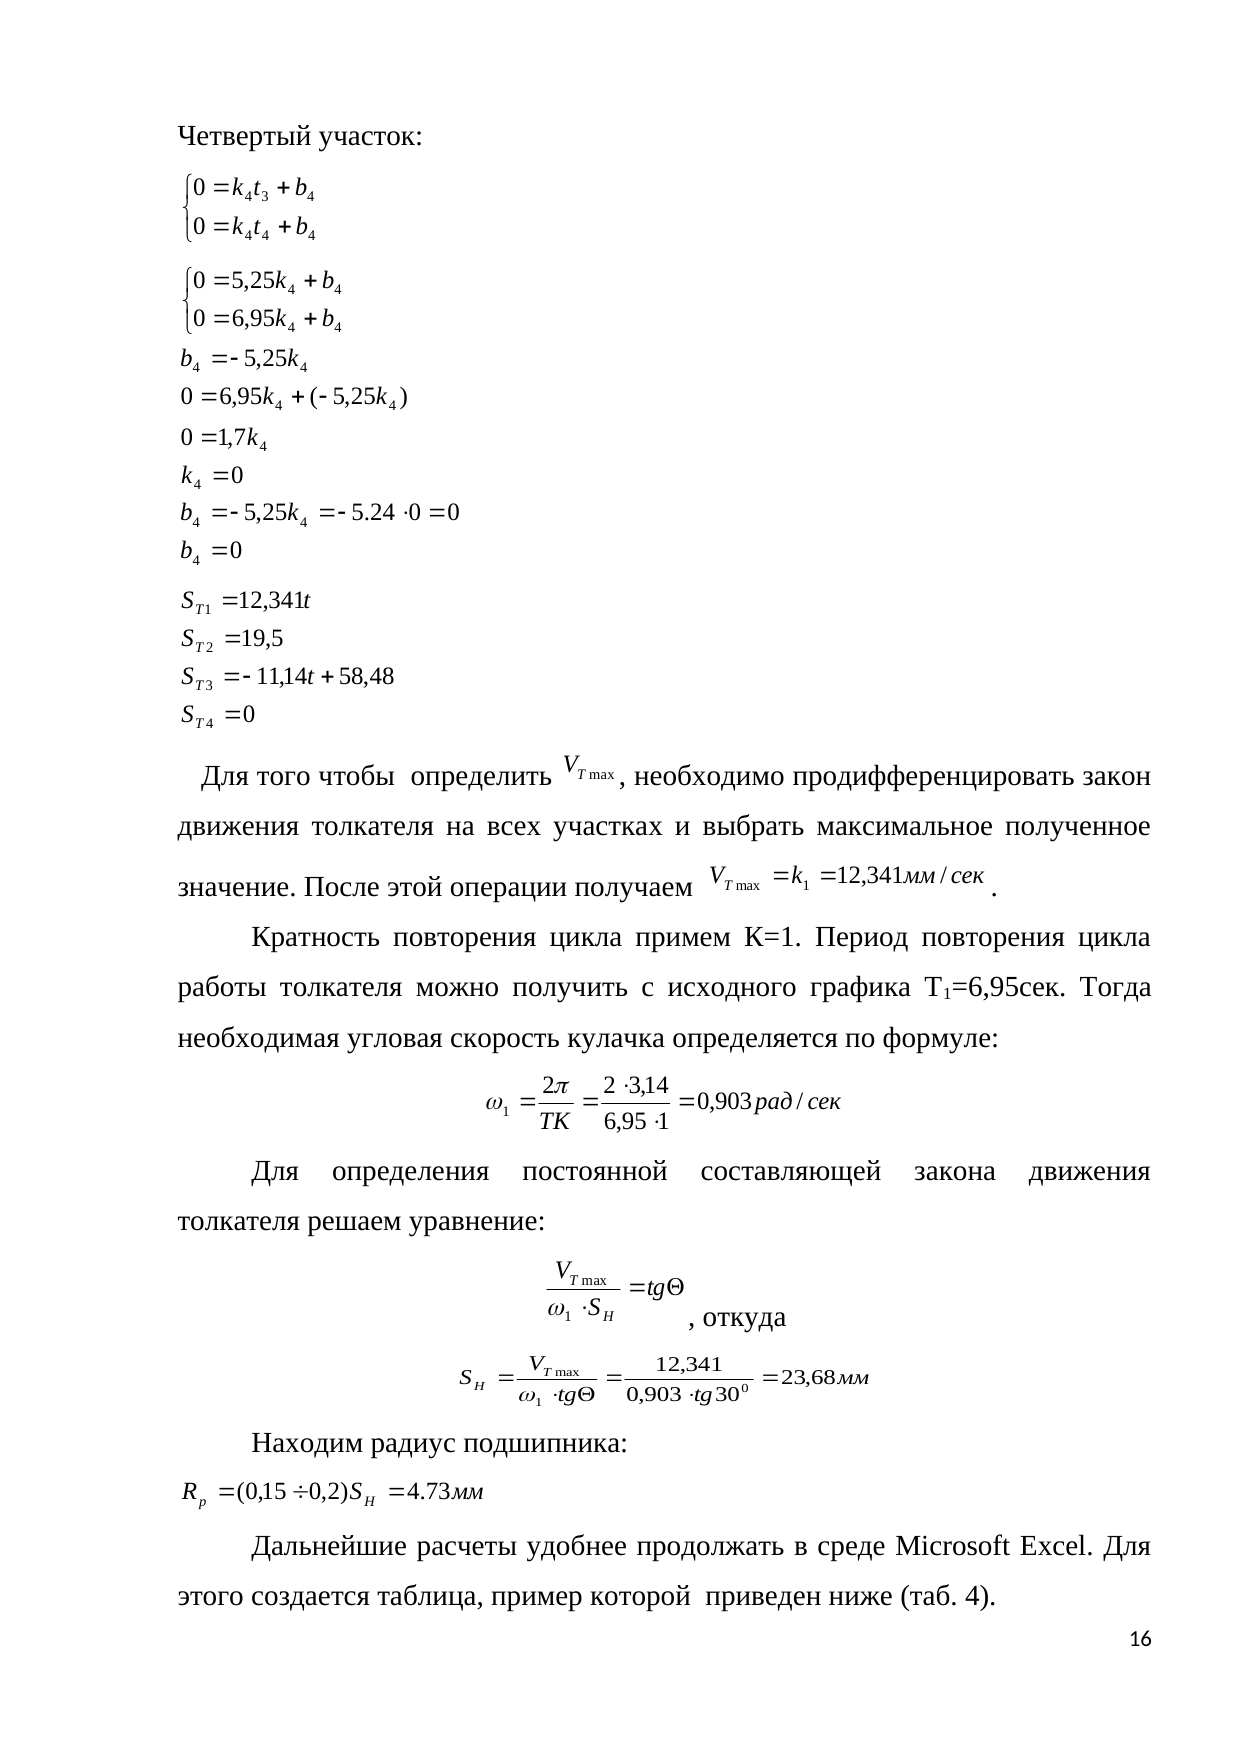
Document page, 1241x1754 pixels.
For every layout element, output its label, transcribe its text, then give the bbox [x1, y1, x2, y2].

text Находим радиус подшипника: [177, 1425, 1152, 1458]
text Дальнейшие расчеты удобнее продолжать в среде Microsoft Excel. Для этого создается таблица, пример которой приведен ниже (таб. 4). [177, 1528, 1152, 1612]
text Кратность повторения цикла примем К=1. Период повторения цикла работы толкателя можно получить с исходного графика Т1=6,95сек. Тогда необходимая угловая скорость кулачка определяется по формуле: [177, 919, 1152, 1053]
text , откуда [177, 1253, 1152, 1333]
text Четвертый участок: [177, 118, 1152, 152]
text Для того чтобы определить , необходимо продифференцировать закон движения толкателя на всех участках и выбрать максимальное полученное значение. После этой операции получаем . [177, 748, 1152, 902]
text Для определения постоянной составляющей закона движения толкателя решаем уравнение: [177, 1153, 1152, 1237]
